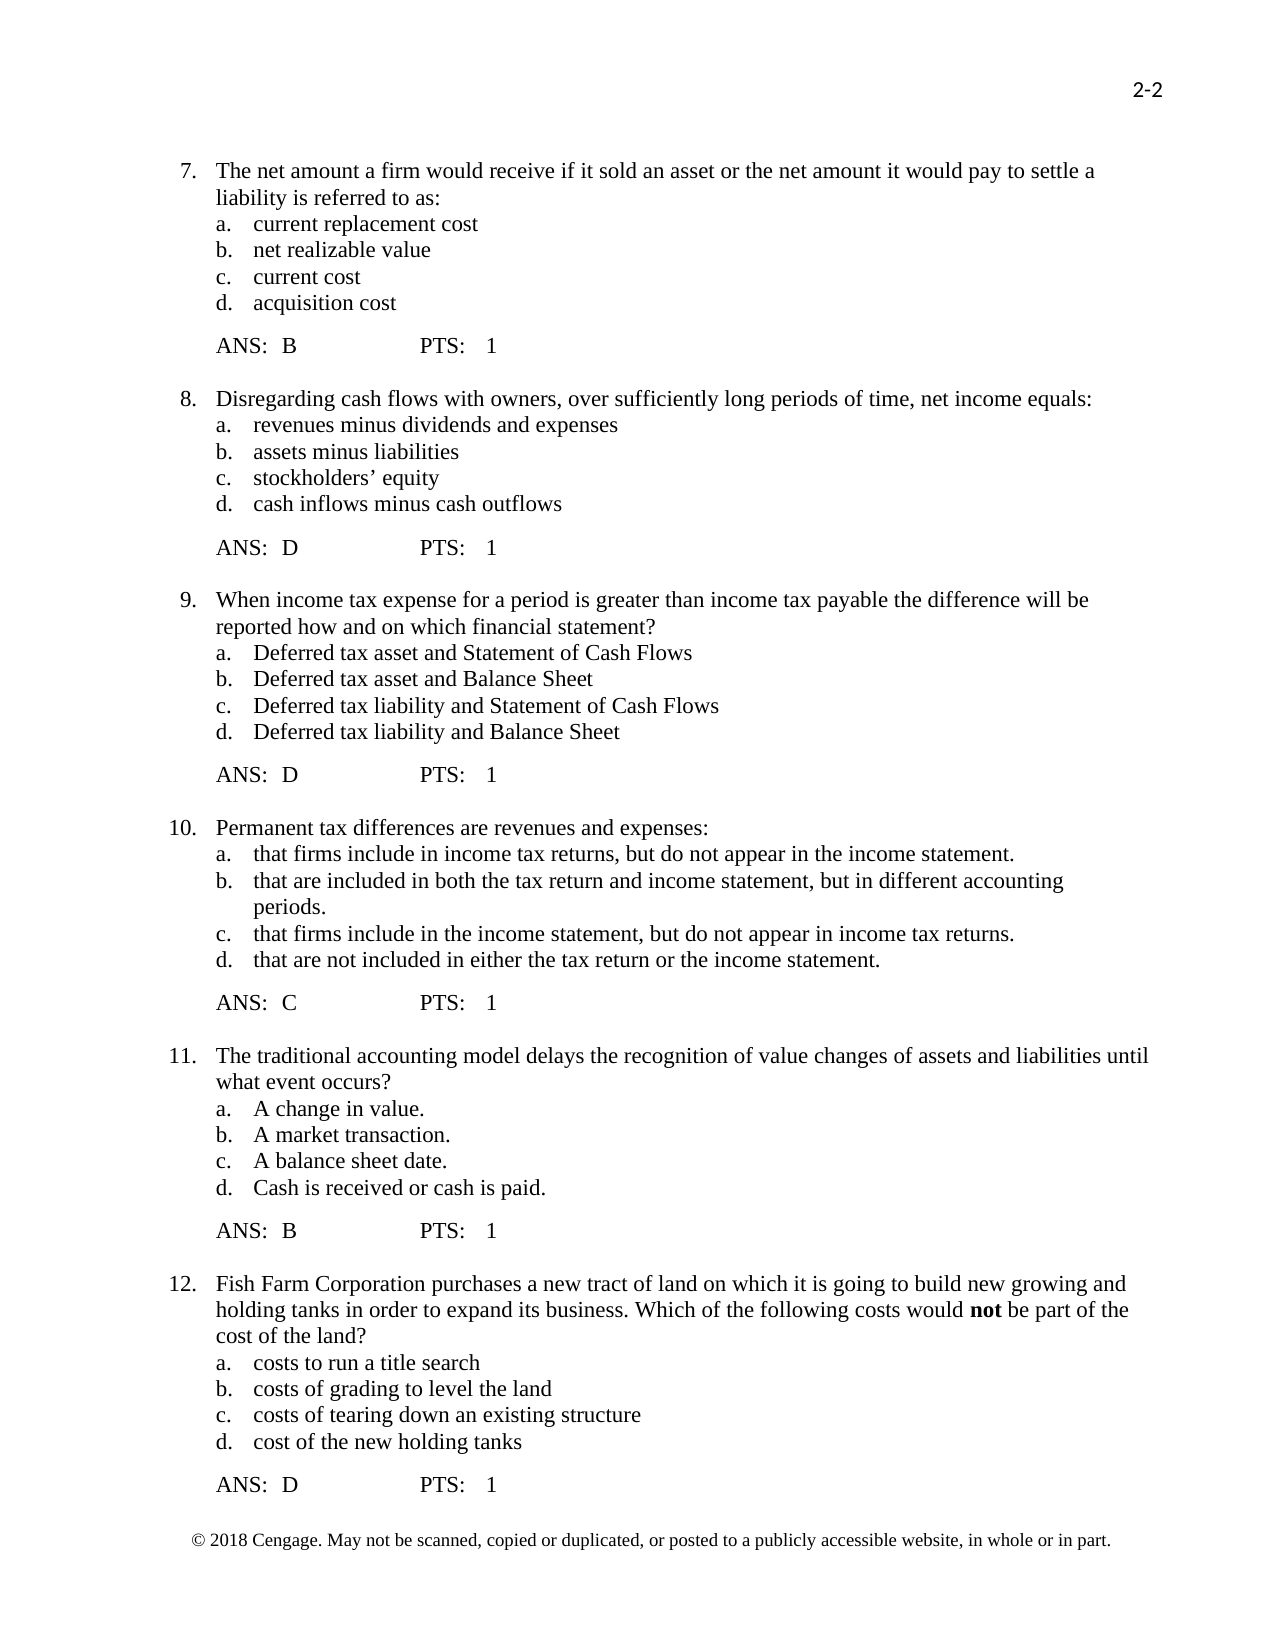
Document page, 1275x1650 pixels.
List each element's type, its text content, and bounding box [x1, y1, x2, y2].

table_cell c. [211, 263, 248, 289]
table_cell c. [211, 920, 248, 946]
table_header A change in value. [249, 1095, 1092, 1121]
table_cell b. [211, 1375, 248, 1401]
table_cell Deferred tax asset and Balance Sheet [249, 666, 1092, 692]
table_cell c. [211, 1401, 248, 1428]
table_cell Cash is received or cash is paid. [249, 1174, 1092, 1200]
table_header that firms include in income tax returns, but do not appear in the income statement. [249, 841, 1092, 867]
table_cell A balance sheet date. [249, 1147, 1092, 1174]
table_cell d. [211, 289, 248, 316]
table_cell A market transaction. [249, 1121, 1092, 1147]
table_cell d. [211, 718, 248, 744]
table_cell cost of the new holding tanks [249, 1428, 1092, 1454]
table_cell that are included in both the tax return and income statement, but in different accounting periods. [249, 867, 1092, 919]
table_cell costs of tearing down an existing structure [249, 1401, 1092, 1428]
table_cell d. [211, 1428, 248, 1454]
table_cell Deferred tax liability and Balance Sheet [249, 718, 1092, 744]
table_cell d. [211, 1174, 248, 1200]
table_header costs to run a title search [249, 1349, 1092, 1375]
table_cell b. [211, 666, 248, 692]
table_cell assets minus liabilities [249, 438, 1092, 464]
text 11. The traditional accounting model delays the recognition of value changes of assets and liabilities until what event occurs? [150, 1042, 1162, 1094]
table_header a. [211, 411, 248, 438]
table_cell b. [211, 236, 248, 263]
text 9. When income tax expense for a period is greater than income tax payable the difference will be reported how and on which financial statement? [150, 586, 1162, 639]
table_cell c. [211, 692, 248, 718]
text ANS: D PTS: 1 [216, 1471, 1162, 1497]
text ANS: D PTS: 1 [216, 761, 1162, 788]
table_cell Deferred tax liability and Statement of Cash Flows [249, 692, 1092, 718]
text 10. Permanent tax differences are revenues and expenses: [150, 814, 1162, 841]
table_header a. [211, 841, 248, 867]
table_cell c. [211, 464, 248, 491]
table_header revenues minus dividends and expenses [249, 411, 1092, 438]
text 8. Disregarding cash flows with owners, over sufficiently long periods of time, net income equals: [150, 385, 1162, 411]
table_cell current cost [249, 263, 1092, 289]
table_cell net realizable value [249, 236, 1092, 263]
table_cell that firms include in the income statement, but do not appear in income tax returns. [249, 920, 1092, 946]
text 7. The net amount a firm would receive if it sold an asset or the net amount it would pay to settle a liability is referred to as: [150, 157, 1162, 210]
table_header a. [211, 1349, 248, 1375]
text ANS: B PTS: 1 [216, 1217, 1162, 1243]
text ANS: C PTS: 1 [216, 989, 1162, 1016]
table_cell c. [211, 1147, 248, 1174]
table_header a. [211, 210, 248, 236]
table_header current replacement cost [249, 210, 1092, 236]
table_cell d. [211, 946, 248, 972]
text ANS: D PTS: 1 [216, 534, 1162, 560]
table_cell acquisition cost [249, 289, 1092, 316]
table_cell b. [211, 1121, 248, 1147]
table_header Deferred tax asset and Statement of Cash Flows [249, 639, 1092, 666]
table_header a. [211, 639, 248, 666]
text 12. Fish Farm Corporation purchases a new tract of land on which it is going to build new growing and holding tanks in order to expand its business. Which of the following costs would not be part of the cost of the land? [150, 1269, 1162, 1349]
table_header a. [211, 1095, 248, 1121]
table_cell costs of grading to level the land [249, 1375, 1092, 1401]
table_cell stockholders’ equity [249, 464, 1092, 491]
table_cell that are not included in either the tax return or the income statement. [249, 946, 1092, 972]
table_cell cash inflows minus cash outflows [249, 491, 1092, 517]
text ANS: B PTS: 1 [216, 332, 1162, 359]
table_cell b. [211, 867, 248, 919]
table_cell d. [211, 491, 248, 517]
table_cell b. [211, 438, 248, 464]
